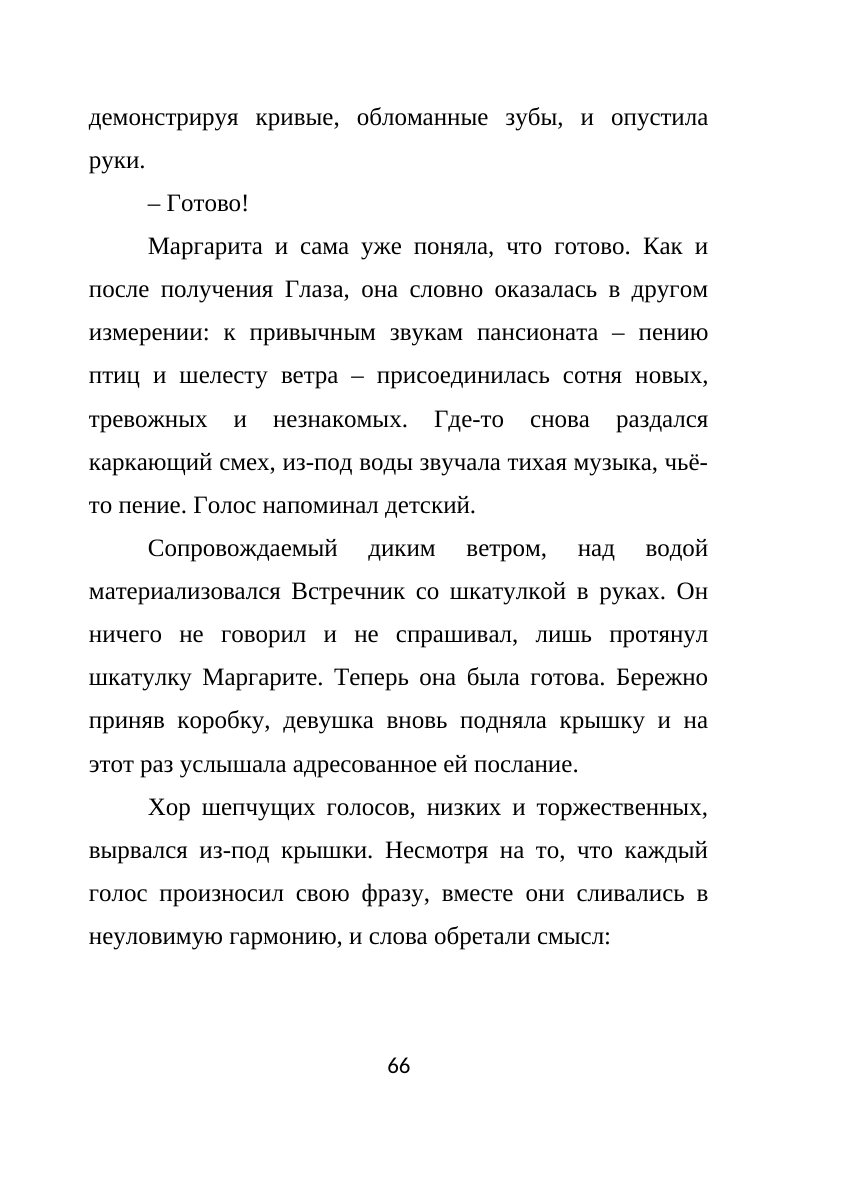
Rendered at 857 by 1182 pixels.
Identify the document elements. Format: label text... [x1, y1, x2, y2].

text Сопровождаемый диким ветром, над водой материализовался Встречник со шкатулкой в руках. Он ничего не говорил и не спрашивал, лишь протянул шкатулку Маргарите. Теперь она была готова. Бережно приняв коробку, девушка вновь подняла крышку и на этот раз услышала адресованное ей послание. [89, 533, 709, 777]
text – Готово! [89, 188, 709, 217]
text Хор шепчущих голосов, низких и торжественных, вырвался из-под крышки. Несмотря на то, что каждый голос произносил свою фразу, вместе они сливались в неуловимую гармонию, и слова обретали смысл: [89, 792, 709, 950]
text Маргарита и сама уже поняла, что готово. Как и после получения Глаза, она словно оказалась в другом измерении: к привычным звукам пансионата – пению птиц и шелесту ветра – присоединилась сотня новых, тревожных и незнакомых. Где-то снова раздался каркающий смех, из-под воды звучала тихая музыка, чьё-то пение. Голос напоминал детский. [89, 231, 709, 519]
